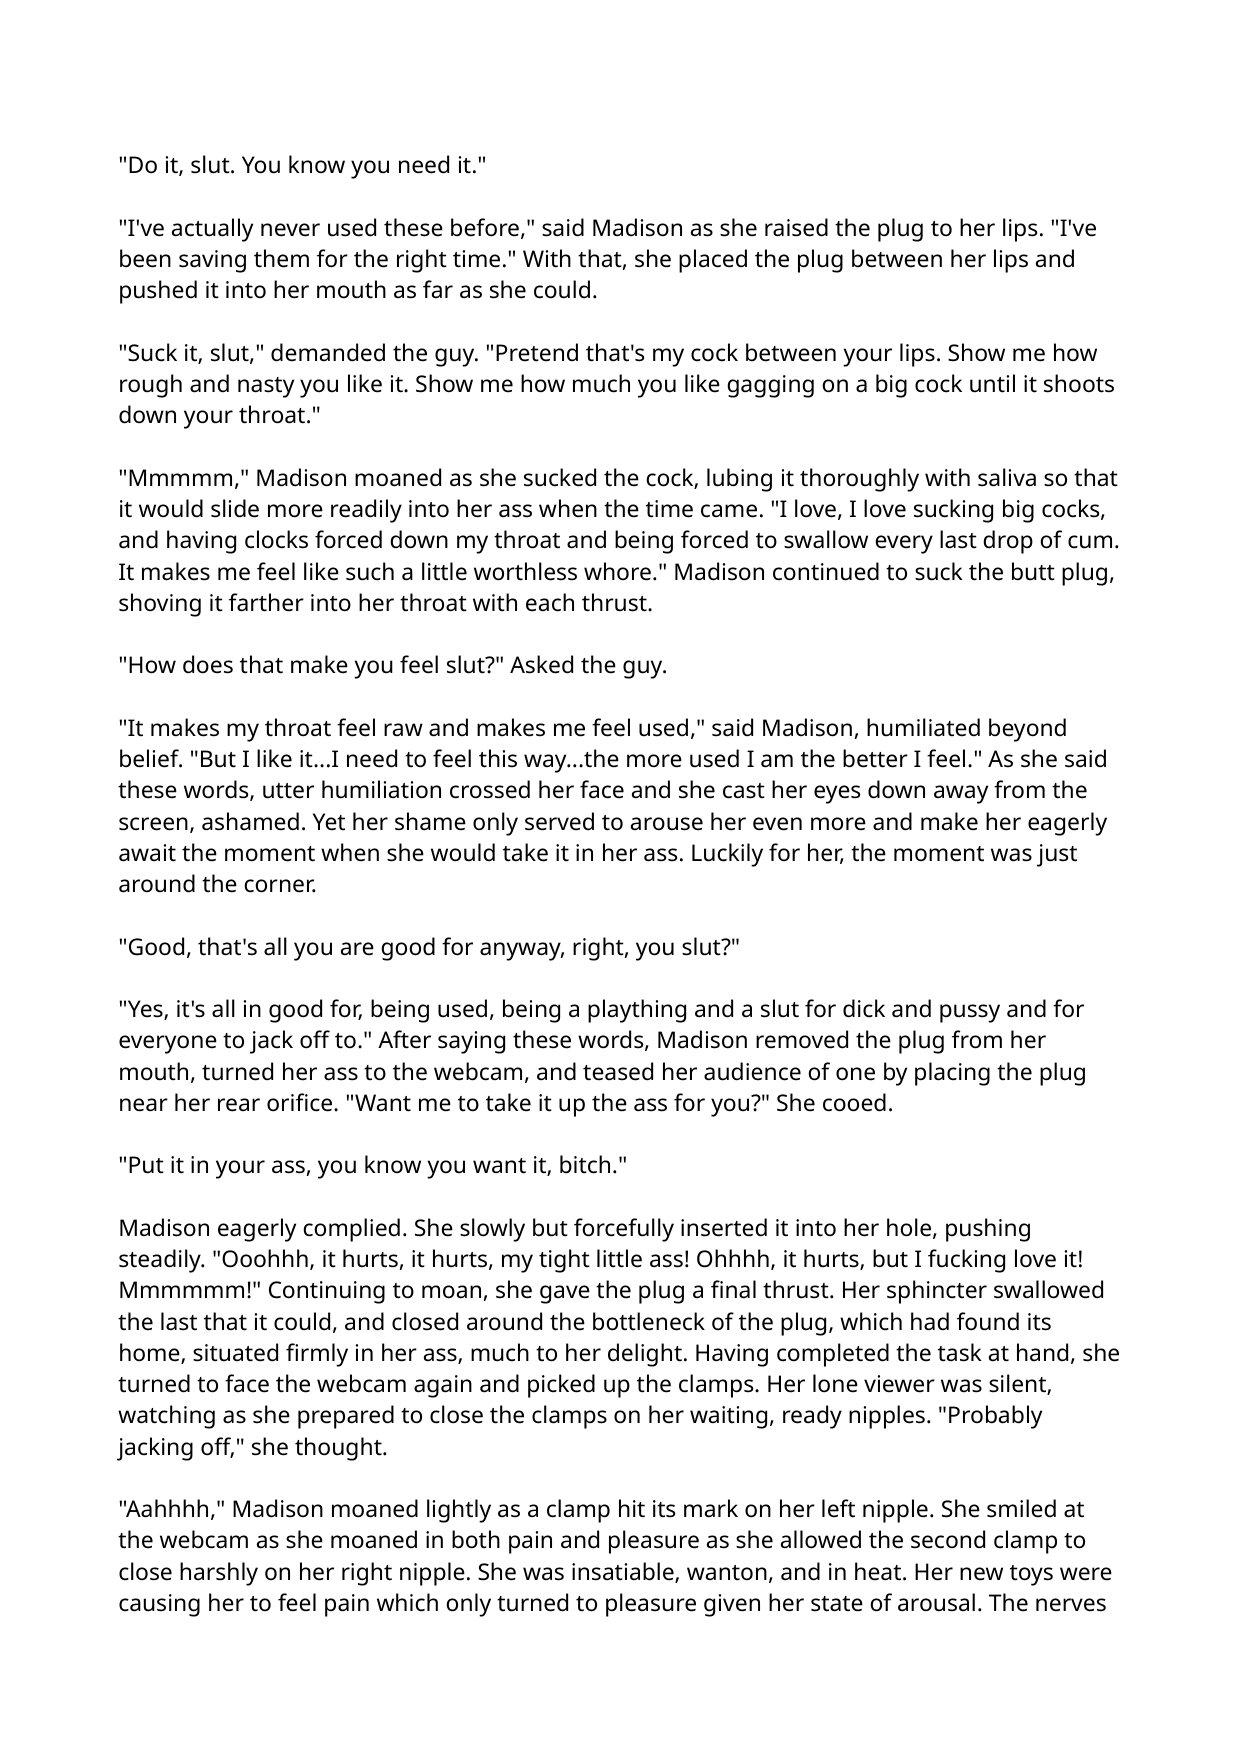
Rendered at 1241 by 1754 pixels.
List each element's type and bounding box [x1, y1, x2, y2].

text [118, 149, 1122, 1618]
